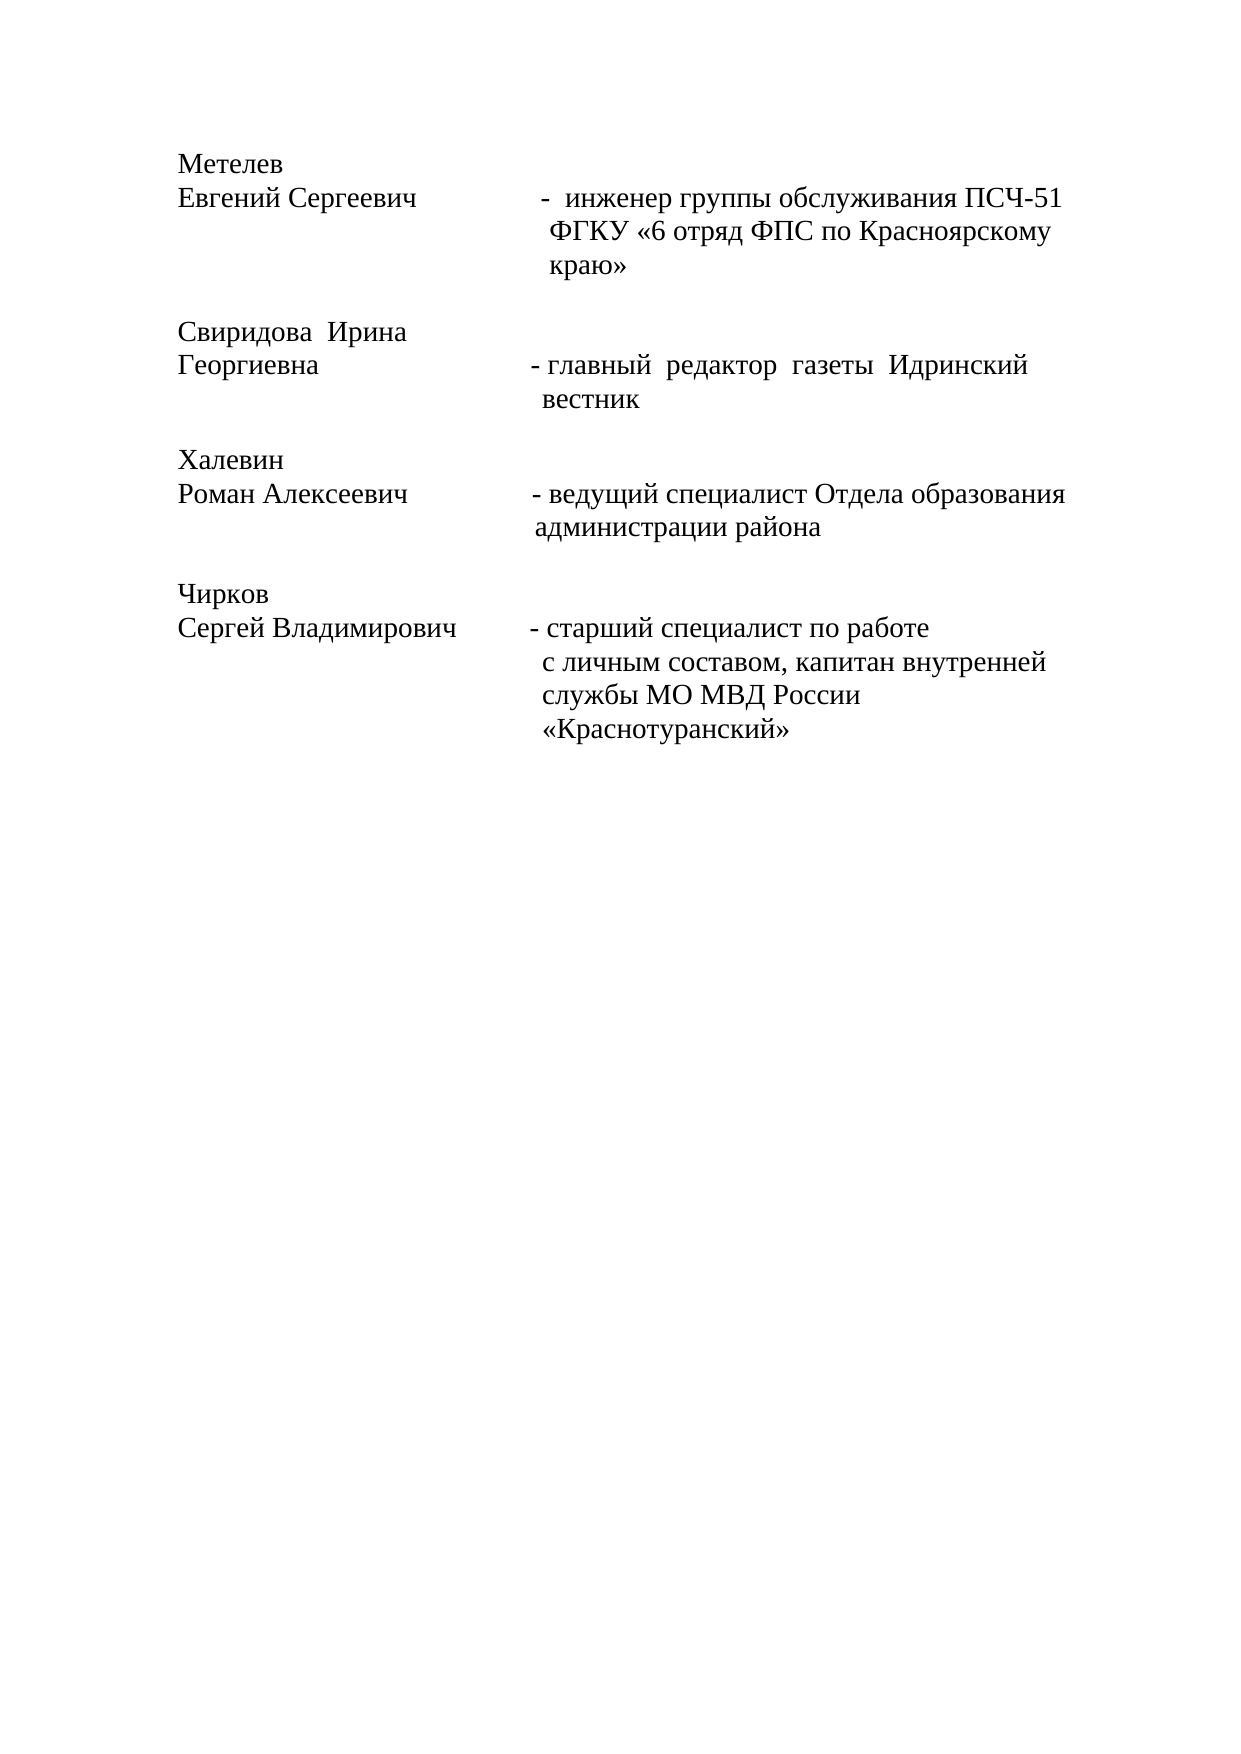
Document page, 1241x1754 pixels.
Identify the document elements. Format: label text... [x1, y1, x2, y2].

text Евгений Сергеевич - инженер группы обслуживания ПСЧ-51 [177, 180, 1152, 213]
text ФГКУ «6 отряд ФПС по Красноярскому [177, 213, 1152, 247]
text Роман Алексеевич - ведущий специалист Отдела образования [177, 476, 1152, 509]
text «Краснотуранский» [177, 711, 1152, 744]
text Метелев [177, 146, 1152, 180]
text Георгиевна - главный редактор газеты Идринский [177, 347, 1152, 381]
text службы МО МВД России [177, 677, 1152, 711]
text Свиридова Ирина [177, 314, 1152, 347]
text с личным составом, капитан внутренней [177, 644, 1152, 677]
text Халевин [177, 442, 1152, 476]
text Чирков [177, 577, 1152, 610]
text администрации района [177, 509, 1152, 543]
text Сергей Владимирович - старший специалист по работе [177, 610, 1152, 644]
text вестник [177, 381, 1152, 414]
text краю» [177, 247, 1152, 280]
